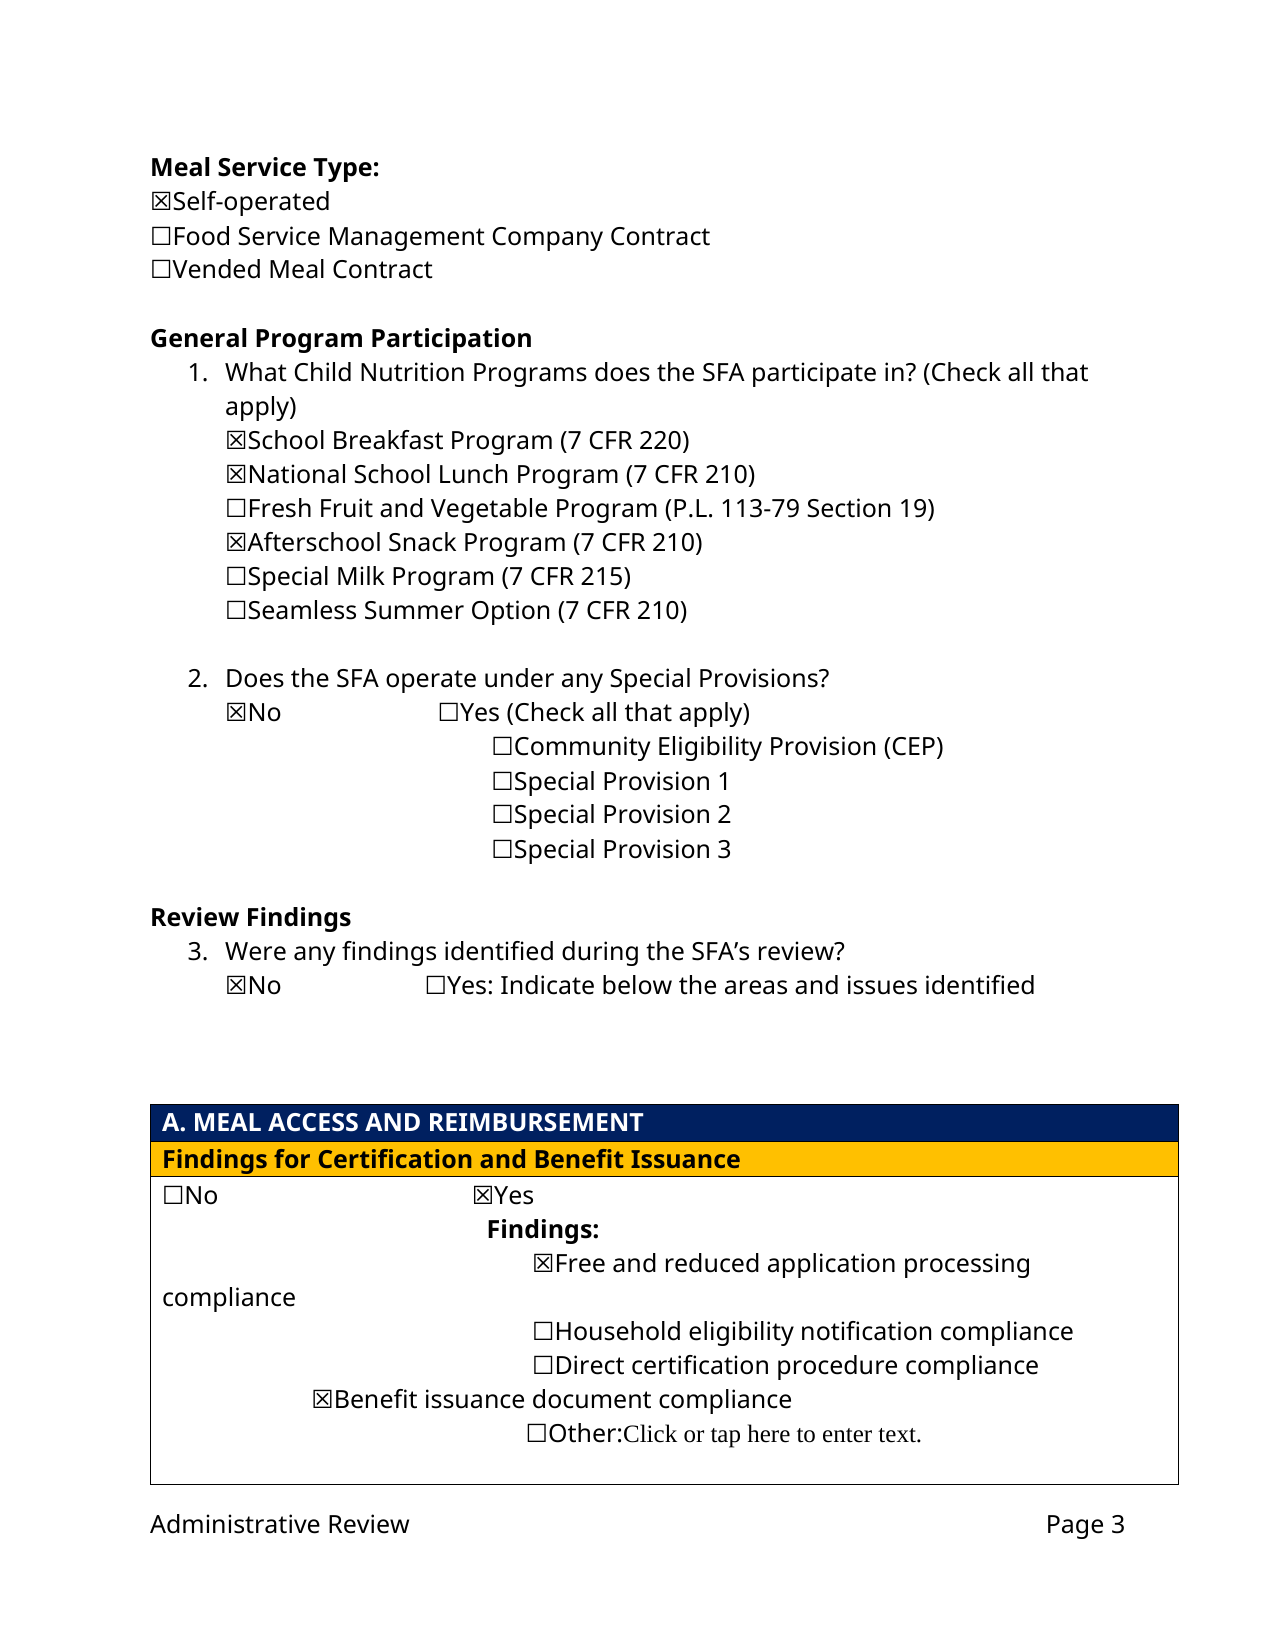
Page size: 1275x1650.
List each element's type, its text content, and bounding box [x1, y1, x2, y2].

list Special Provision 2 [225, 797, 1125, 831]
list Community Eligibility Provision (CEP) [225, 729, 1125, 763]
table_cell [151, 1177, 1178, 1484]
list No Yes: Indicate below the areas and issues identified [225, 967, 1125, 1002]
list Were any findings identified during the SFA’s review? [187, 933, 1125, 967]
list Special Provision 1 [225, 763, 1125, 797]
list Special Milk Program (7 CFR 215) [225, 559, 1125, 593]
text General Program Participation [150, 320, 1125, 354]
list No Yes (Check all that apply) [225, 695, 1125, 729]
text Meal Service Type: [150, 150, 1125, 184]
list Does the SFA operate under any Special Provisions? [187, 661, 1125, 695]
list Afterschool Snack Program (7 CFR 210) [225, 525, 1125, 559]
list National School Lunch Program (7 CFR 210) [225, 457, 1125, 491]
text Vended Meal Contract [150, 252, 1125, 286]
list Seamless Summer Option (7 CFR 210) [225, 593, 1125, 627]
list What Child Nutrition Programs does the SFA participate in? (Check all that apply) [187, 354, 1125, 422]
list School Breakfast Program (7 CFR 220) [225, 422, 1125, 457]
list Fresh Fruit and Vegetable Program (P.L. 113-79 Section 19) [225, 491, 1125, 525]
list Special Provision 3 [225, 831, 1125, 865]
text Self-operated [150, 184, 1125, 218]
text Food Service Management Company Contract [150, 218, 1125, 252]
table_cell Findings for Certification and Benefit Issuance [151, 1142, 1178, 1176]
text Review Findings [150, 899, 1125, 933]
table_header A. MEAL ACCESS AND REIMBURSEMENT [151, 1105, 1178, 1141]
